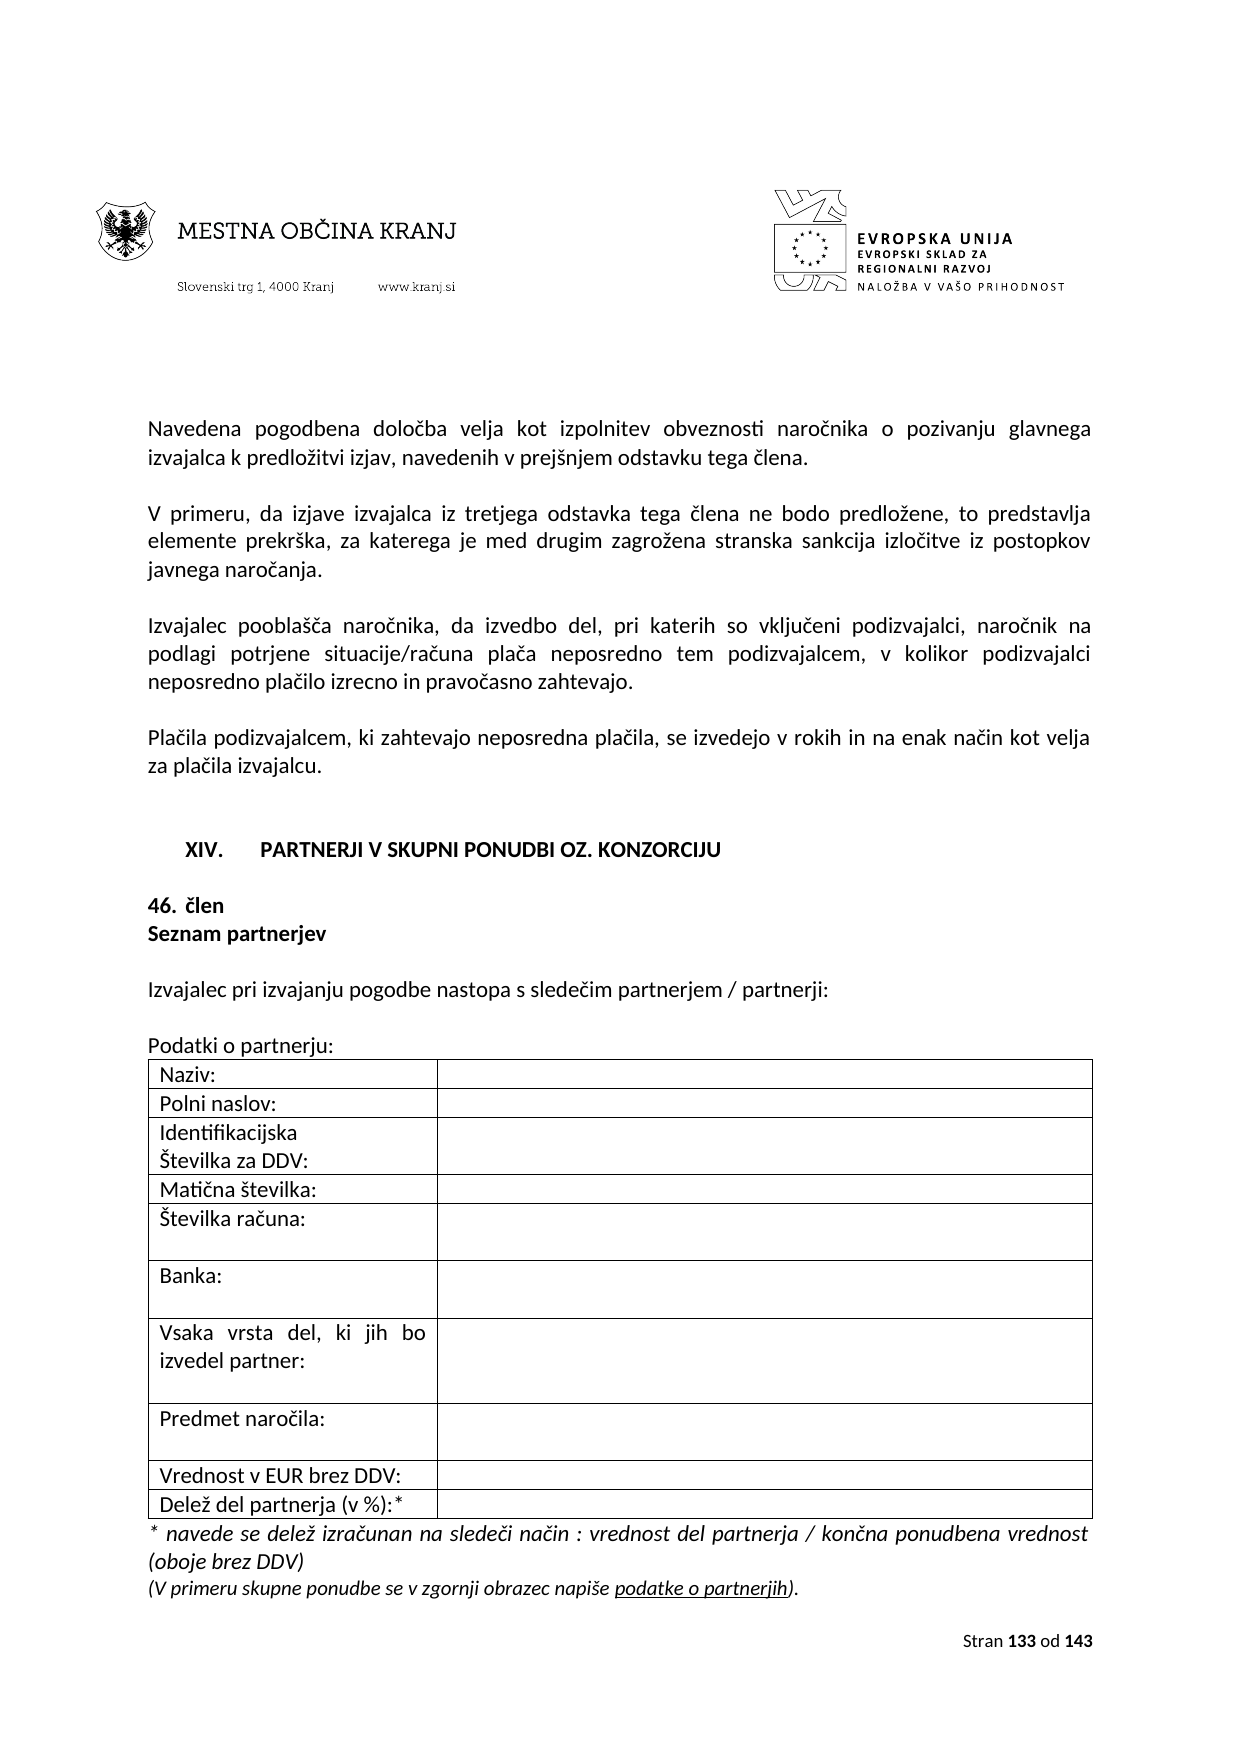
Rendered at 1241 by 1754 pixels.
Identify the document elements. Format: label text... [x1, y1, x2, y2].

text * navede se delež izračunan na sledeči način : vrednost del partnerja / končna ponudbena vrednost (oboje brez DDV) [148, 1519, 1093, 1575]
text V primeru, da izjave izvajalca iz tretjega odstavka tega člena ne bodo predložene, to predstavlja elemente prekrška, za katerega je med drugim zagrožena stranska sankcija izločitve iz postopkov javnega naročanja. [148, 499, 1093, 583]
text Izvajalec pri izvajanju pogodbe nastopa s sledečim partnerjem / partnerji: [148, 975, 1093, 1003]
table_cell [438, 1204, 1092, 1260]
text Plačila podizvajalcem, ki zahtevajo neposredna plačila, se izvedejo v rokih in na enak način kot velja za plačila izvajalcu. [148, 723, 1093, 779]
table_cell [438, 1261, 1092, 1317]
list PARTNERJI V SKUPNI PONUDBI OZ. KONZORCIJU [185, 835, 1093, 863]
table_cell Matična številka: [149, 1175, 437, 1203]
table_cell Identifikacijska Številka za DDV: [149, 1118, 437, 1174]
table_header [438, 1060, 1092, 1088]
text Izvajalec pooblašča naročnika, da izvedbo del, pri katerih so vključeni podizvajalci, naročnik na podlagi potrjene situacije/računa plača neposredno tem podizvajalcem, v kolikor podizvajalci neposredno plačilo izrecno in pravočasno zahtevajo. [148, 611, 1093, 695]
table_cell Polni naslov: [149, 1089, 437, 1117]
text Seznam partnerjev [148, 919, 1093, 947]
table_cell Predmet naročila: [149, 1404, 437, 1460]
table_cell Številka računa: [149, 1204, 437, 1260]
picture [0, 86, 1241, 350]
text Navedena pogodbena določba velja kot izpolnitev obveznosti naročnika o pozivanju glavnega izvajalca k predložitvi izjav, navedenih v prejšnjem odstavku tega člena. [148, 414, 1093, 471]
table_cell [438, 1319, 1092, 1403]
table_cell Banka: [149, 1261, 437, 1317]
list člen [148, 891, 1093, 919]
table_cell Vrednost v EUR brez DDV: [149, 1461, 437, 1489]
table_header Naziv: [149, 1060, 437, 1088]
table_cell [438, 1118, 1092, 1174]
table_cell [438, 1089, 1092, 1117]
table_cell Delež del partnerja (v %):* [149, 1490, 437, 1518]
table_cell [438, 1404, 1092, 1460]
text Podatki o partnerju: [148, 1031, 1093, 1059]
table_cell Vsaka vrsta del, ki jih bo izvedel partner: [149, 1319, 437, 1403]
table_cell [438, 1175, 1092, 1203]
table_cell [438, 1490, 1092, 1518]
table_cell [438, 1461, 1092, 1489]
text (V primeru skupne ponudbe se v zgornji obrazec napiše podatke o partnerjih). [148, 1575, 1093, 1600]
